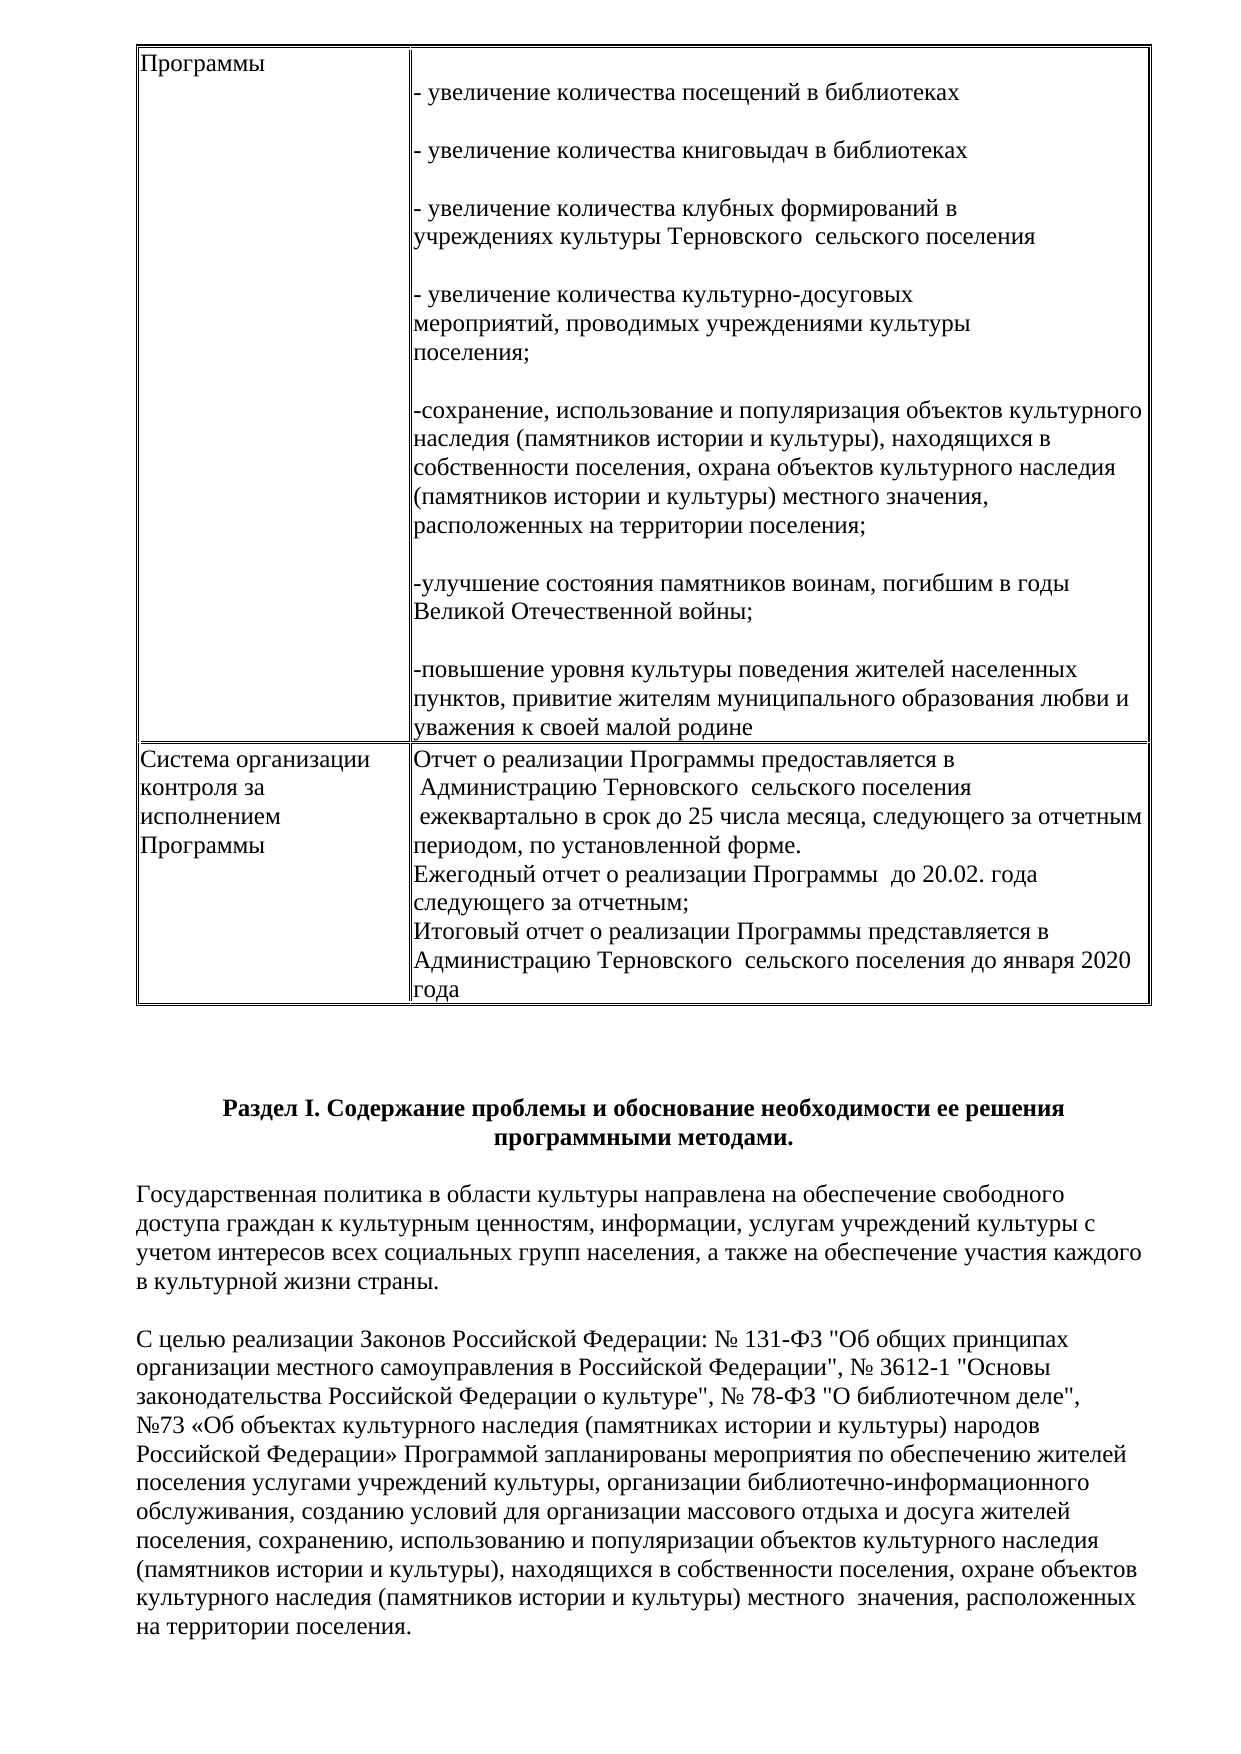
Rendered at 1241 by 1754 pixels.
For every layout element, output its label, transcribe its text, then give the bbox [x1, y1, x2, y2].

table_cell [411, 48, 1148, 741]
text С целью реализации Законов Российской Федерации: № 131-ФЗ "Об общих принципах организации местного самоуправления в Российской Федерации", № 3612-1 "Основы законодательства Российской Федерации о культуре", № 78-ФЗ "О библиотечном деле", №73 «Об объектах культурного наследия (памятниках истории и культуры) народов Российской Федерации» Программой запланированы мероприятия по обеспечению жителей поселения услугами учреждений культуры, организации библиотечно-информационного обслуживания, созданию условий для организации массового отдыха и досуга жителей поселения, сохранению, использованию и популяризации объектов культурного наследия (памятников истории и культуры), находящихся в собственности поселения, охране объектов культурного наследия (памятников истории и культуры) местного значения, расположенных на территории поселения. [136, 1324, 1152, 1640]
text Государственная политика в области культуры направлена на обеспечение свободного доступа граждан к культурным ценностям, информации, услугам учреждений культуры с учетом интересов всех социальных групп населения, а также на обеспечение участия каждого в культурной жизни страны. [136, 1179, 1152, 1294]
table_cell Отчет о реализации Программы предоставляется в Администрацию Терновского сельского поселения ежеквартально в срок до 25 числа месяца, следующего за отчетным периодом, по установленной форме. Ежегодный отчет о реализации Программы до 20.02. года следующего за отчетным; Итоговый отчет о реализации Программы представляется в Администрацию Терновского сельского поселения до января 2020 года [411, 741, 1150, 1002]
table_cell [139, 48, 411, 741]
table_cell Система организации контроля за исполнением Программы [138, 741, 411, 1002]
text Раздел I. Содержание проблемы и обоснование необходимости ее решения программными методами. [136, 1093, 1152, 1150]
